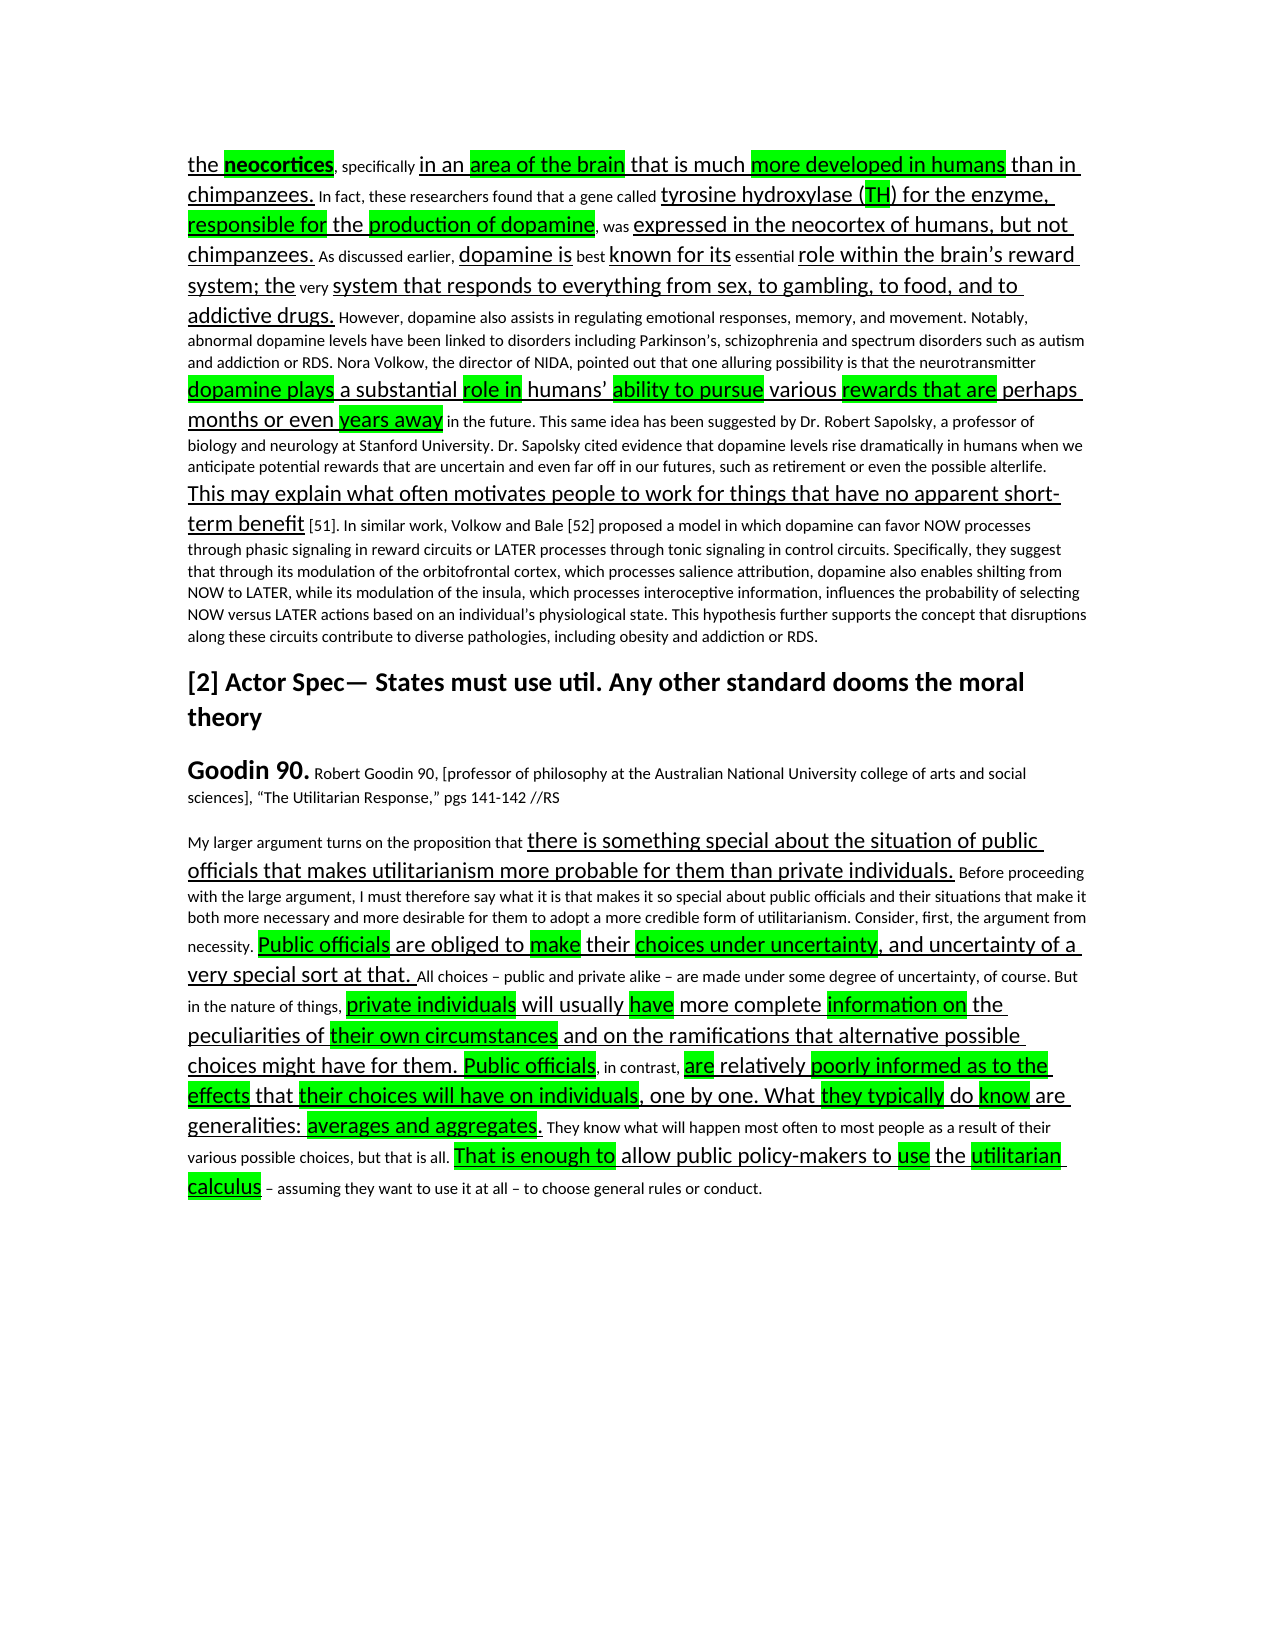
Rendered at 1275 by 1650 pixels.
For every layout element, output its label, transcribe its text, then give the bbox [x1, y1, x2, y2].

text Goodin 90. Robert Goodin 90, [professor of philosophy at the Australian National University college of arts and social sciences], “The Utilitarian Response,” pgs 141-142 //RS [187, 753, 1087, 808]
text My larger argument turns on the proposition that there is something special about the situation of public officials that makes utilitarianism more probable for them than private individuals. Before proceeding with the large argument, I must therefore say what it is that makes it so special about public officials and their situations that make it both more necessary and more desirable for them to adopt a more credible form of utilitarianism. Consider, first, the argument from necessity. Public officials are obliged to make their choices under uncertainty, and uncertainty of a very special sort at that. All choices – public and private alike – are made under some degree of uncertainty, of course. But in the nature of things, private individuals will usually have more complete information on the peculiarities of their own circumstances and on the ramifications that alternative possible choices might have for them. Public officials, in contrast, are relatively poorly informed as to the effects that their choices will have on individuals, one by one. What they typically do know are generalities: averages and aggregates. They know what will happen most often to most people as a result of their various possible choices, but that is all. That is enough to allow public policy-makers to use the utilitarian calculus – assuming they want to use it at all – to choose general rules or conduct. [187, 826, 1087, 1200]
text [2] Actor Spec— States must use util. Any other standard dooms the moral theory [187, 665, 1087, 734]
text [187, 150, 1087, 647]
